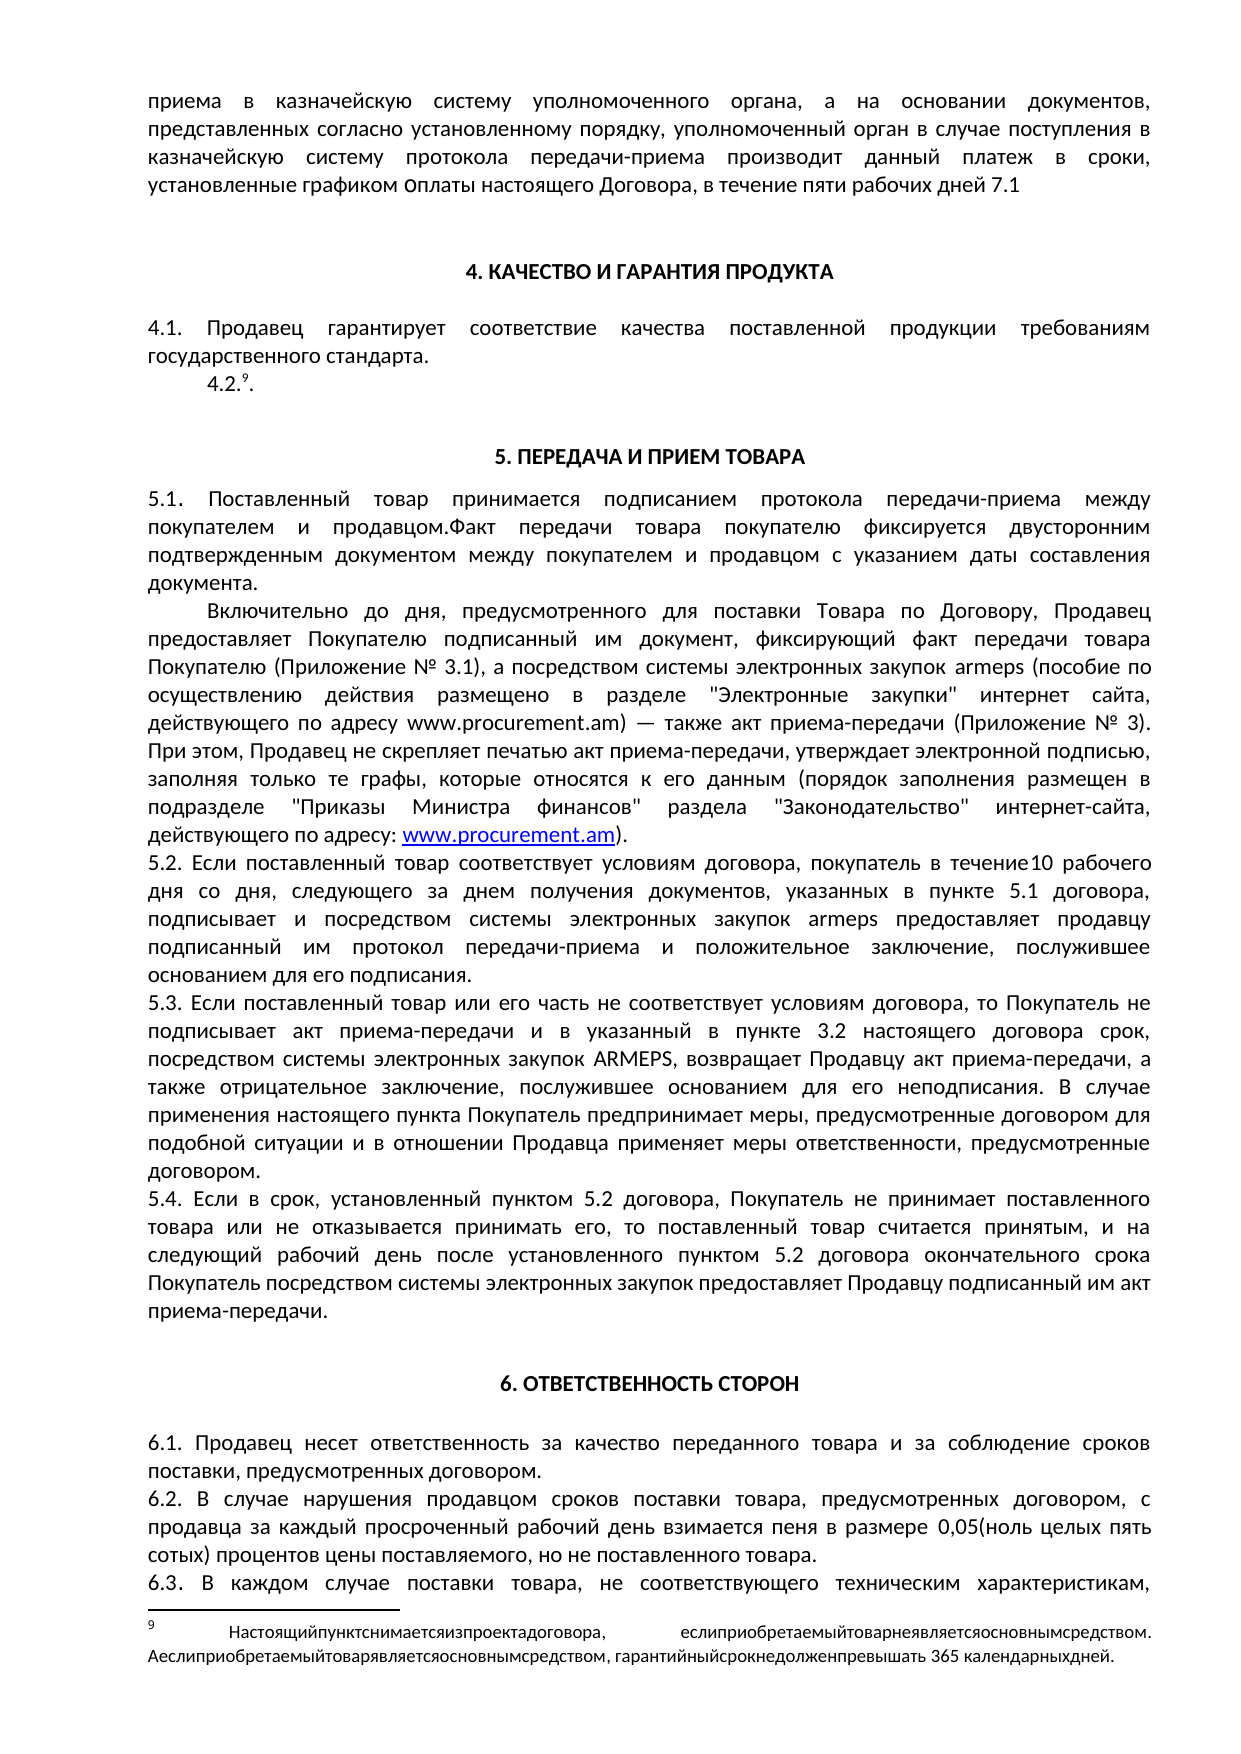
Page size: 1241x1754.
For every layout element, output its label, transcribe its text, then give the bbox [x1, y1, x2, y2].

text Включительно до дня, предусмотренного для поставки Товара по Договору, Продавец предоставляет Покупателю подписанный им документ, фиксирующий факт передачи товара Покупателю (Приложение № 3.1), а посредством системы электронных закупок armeps (пособие по осуществлению действия размещено в разделе "Электронные закупки" интернет сайта, действующего по адресу www.procurement.am) — также акт приема-передачи (Приложение № 3). При этом, Продавец не скрепляет печатью акт приема-передачи, утверждает электронной подписью, заполняя только те графы, которые относятся к его данным (порядок заполнения размещен в подразделе "Приказы Министра финансов" раздела "Законодательство" интернет-сайта, действующего по адресу: www.procurement.am). [148, 596, 1152, 848]
text 5. ПЕРЕДАЧА И ПРИЕМ ТОВАРА [148, 442, 1152, 470]
text 6.1. Продавец несет ответственность за качество переданного товара и за соблюдение сроков поставки, предусмотренных договором. [148, 1428, 1152, 1484]
text 5.1․ Поставленный товар принимается подписанием протокола передачи-приема между покупателем и продавцом.Факт передачи товара покупателю фиксируется двусторонним подтвержденным документом между покупателем и продавцом с указанием даты составления документа. [148, 484, 1152, 596]
text 5.3. Если поставленный товар или его часть не соответствует условиям договора, то Покупатель не подписывает акт приема-передачи и в указанный в пункте 3.2 настоящего договора срок, посредством системы электронных закупок ARMEPS, возвращает Продавцу акт приема-передачи, а также отрицательное заключение, послужившее основанием для его неподписания. В случае применения настоящего пункта Покупатель предпринимает меры, предусмотренные договором для подобной ситуации и в отношении Продавца применяет меры ответственности, предусмотренные договором. [148, 988, 1152, 1184]
text 5.2. Если поставленный товар соответствует условиям договора, покупатель в течение10 рабочего дня со дня, следующего за днем получения документов, указанных в пункте 5.1 договора, подписывает и посредством системы электронных закупок armeps предоставляет продавцу подписанный им протокол передачи-приема и положительное заключение, послужившее основанием для его подписания. [148, 848, 1152, 988]
text 6. ОТВЕТСТВЕННОСТЬ СТОРОН [148, 1369, 1152, 1397]
text 4.1. Продавец гарантирует соответствие качества поставленной продукции требованиям государственного стандарта. [148, 313, 1152, 369]
text 4.2.. [148, 369, 1152, 397]
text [148, 86, 1152, 198]
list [148, 1568, 1152, 1596]
text 4. КАЧЕСТВО И ГАРАНТИЯ ПРОДУКТА [148, 257, 1152, 285]
text 5.4. Если в срок, установленный пунктом 5.2 договора, Покупатель не принимает поставленного товара или не отказывается принимать его, то поставленный товар считается принятым, и на следующий рабочий день после установленного пунктом 5.2 договора окончательного срока Покупатель посредством системы электронных закупок предоставляет Продавцу подписанный им акт приема-передачи. [148, 1184, 1152, 1324]
text 6.2. В случае нарушения продавцом сроков поставки товара, предусмотренных договором, с продавца за каждый просроченный рабочий день взимается пеня в размере 0,05(ноль целых пять сотых) процентов цены поставляемого, но не поставленного товара. [148, 1484, 1152, 1568]
